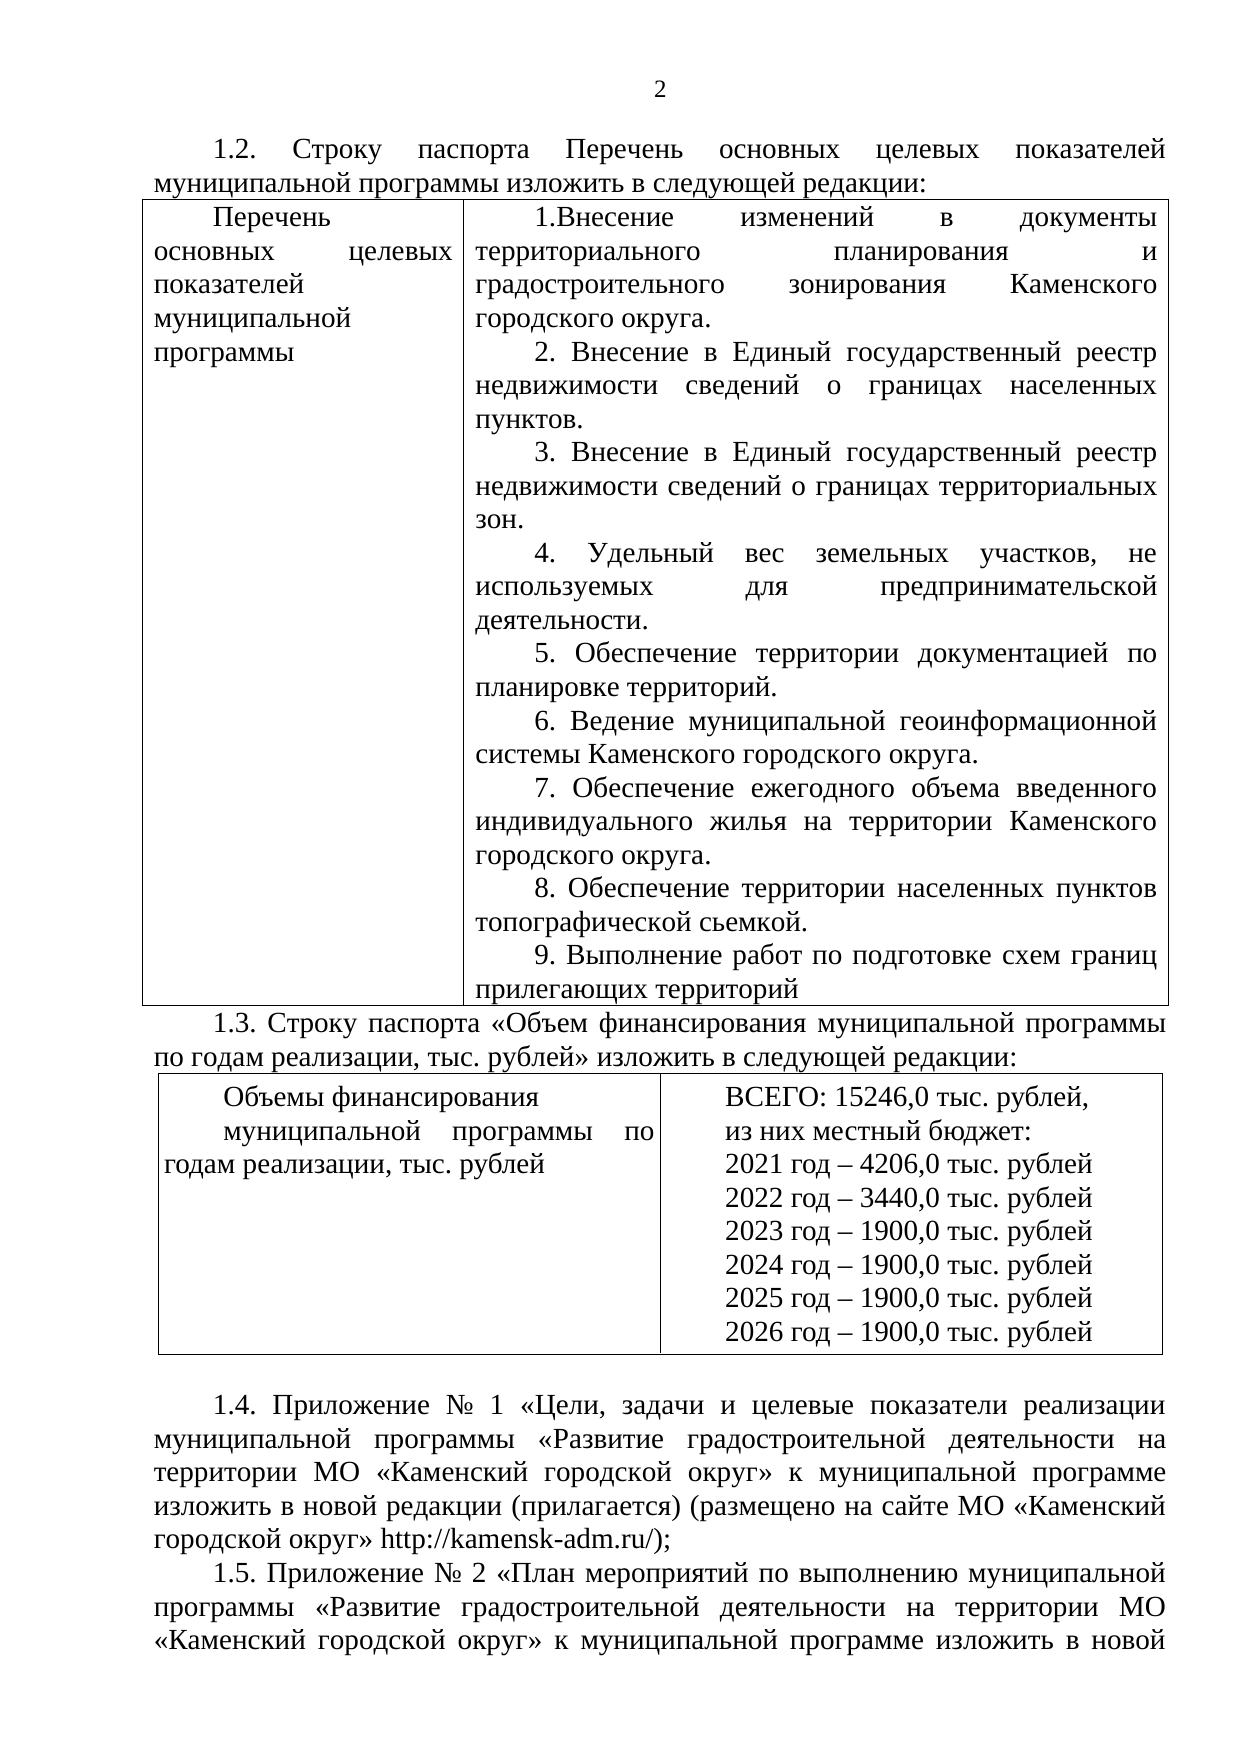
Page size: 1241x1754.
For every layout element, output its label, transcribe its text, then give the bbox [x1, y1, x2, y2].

text 1.2. Строку паспорта Перечень основных целевых показателей муниципальной программы изложить в следующей редакции: [153, 131, 1167, 198]
table_header 1.Внесение изменений в документы территориального планирования и градостроительного зонирования Каменского городского округа. 2. Внесение в Единый государственный реестр недвижимости сведений о границах населенных пунктов. 3. Внесение в Единый государственный реестр недвижимости сведений о границах территориальных зон. 4. Удельный вес земельных участков, не используемых для предпринимательской деятельности. 5. Обеспечение территории документацией по планировке территорий. 6. Ведение муниципальной геоинформационной системы Каменского городского округа. 7. Обеспечение ежегодного объема введенного индивидуального жилья на территории Каменского городского округа. 8. Обеспечение территории населенных пунктов топографической сьемкой. 9. Выполнение работ по подготовке схем границ прилегающих территорий [464, 200, 1168, 1004]
table_header ВСЕГО: 15246,0 тыс. рублей, из них местный бюджет: 2021 год – 4206,0 тыс. рублей 2022 год – 3440,0 тыс. рублей 2023 год – 1900,0 тыс. рублей 2024 год – 1900,0 тыс. рублей 2025 год – 1900,0 тыс. рублей 2026 год – 1900,0 тыс. рублей [661, 1074, 1162, 1353]
text 1.3. Строку паспорта «Объем финансирования муниципальной программы по годам реализации, тыс. рублей» изложить в следующей редакции: [153, 1006, 1167, 1073]
table_header Объемы финансирования муниципальной программы по годам реализации, тыс. рублей [159, 1074, 660, 1353]
text 1.4. Приложение № 1 «Цели, задачи и целевые показатели реализации муниципальной программы «Развитие градостроительной деятельности на территории МО «Каменский городской округ» к муниципальной программе изложить в новой редакции (прилагается) (размещено на сайте МО «Каменский городской округ» http://kamensk-adm.ru/); [153, 1387, 1167, 1555]
table_header Перечень основных целевых показателей муниципальной программы [143, 200, 463, 1004]
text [153, 1555, 1167, 1656]
